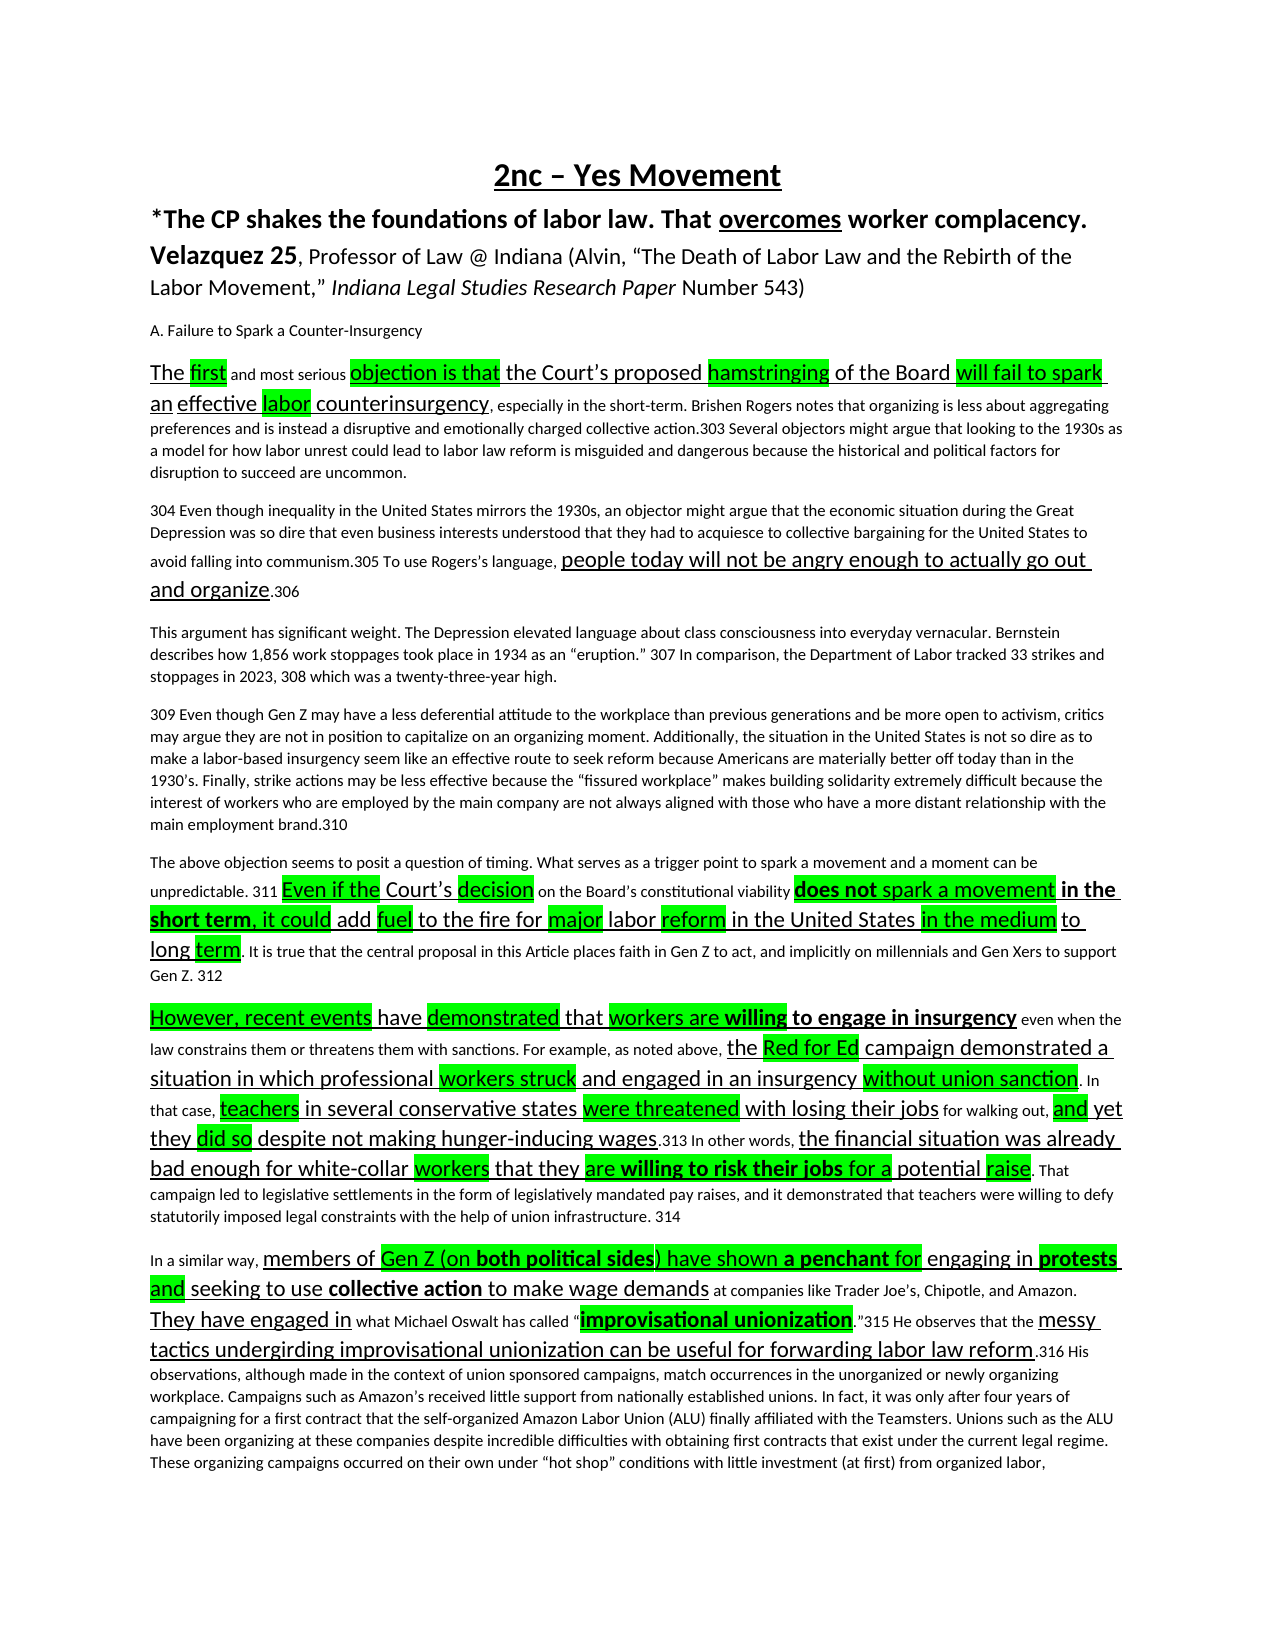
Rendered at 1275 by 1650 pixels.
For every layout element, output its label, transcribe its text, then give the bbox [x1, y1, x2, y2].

text The above objection seems to posit a question of timing. What serves as a trigger point to spark a movement and a moment can be unpredictable. 311 Even if the Court’s decision on the Board’s constitutional viability does not spark a movement in the short term, it could add fuel to the fire for major labor reform in the United States in the medium to long term. It is true that the central proposal in this Article places faith in Gen Z to act, and implicitly on millennials and Gen Xers to support Gen Z. 312 [150, 852, 1125, 985]
subtitle 2nc – Yes Movement [150, 154, 1125, 195]
text A. Failure to Spark a Counter-Insurgency [150, 320, 1125, 340]
text 304 Even though inequality in the United States mirrors the 1930s, an objector might argue that the economic situation during the Great Depression was so dire that even business interests understood that they had to acquiesce to collective bargaining for the United States to avoid falling into communism.305 To use Rogers’s language, people today will not be angry enough to actually go out and organize.306 [150, 501, 1125, 603]
subtitle *The CP shakes the foundations of labor law. That overcomes worker complacency. [150, 202, 1125, 235]
text Velazquez 25, Professor of Law @ Indiana (Alvin, “The Death of Labor Law and the Rebirth of the Labor Movement,” Indiana Legal Studies Research Paper Number 543) [150, 238, 1125, 301]
text However, recent events have demonstrated that workers are willing to engage in insurgency even when the law constrains them or threatens them with sanctions. For example, as noted above, the Red for Ed campaign demonstrated a situation in which professional workers struck and engaged in an insurgency without union sanction. In that case, teachers in several conservative states were threatened with losing their jobs for walking out, and yet they did so despite not making hunger-inducing wages.313 In other words, the financial situation was already bad enough for white-collar workers that they are willing to risk their jobs for a potential raise. That campaign led to legislative settlements in the form of legislatively mandated pay raises, and it demonstrated that teachers were willing to defy statutorily imposed legal constraints with the help of union infrastructure. 314 [150, 1003, 1125, 1226]
text The first and most serious objection is that the Court’s proposed hamstringing of the Board will fail to spark an effective labor counterinsurgency, especially in the short-term. Brishen Rogers notes that organizing is less about aggregating preferences and is instead a disruptive and emotionally charged collective action.303 Several objectors might argue that looking to the 1930s as a model for how labor unrest could lead to labor law reform is misguided and dangerous because the historical and political factors for disruption to succeed are uncommon. [150, 358, 1125, 482]
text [150, 1244, 1125, 1472]
text This argument has significant weight. The Depression elevated language about class consciousness into everyday vernacular. Bernstein describes how 1,856 work stoppages took place in 1934 as an “eruption.” 307 In comparison, the Department of Labor tracked 33 strikes and stoppages in 2023, 308 which was a twenty-three-year high. [150, 622, 1125, 686]
text 309 Even though Gen Z may have a less deferential attitude to the workplace than previous generations and be more open to activism, critics may argue they are not in position to capitalize on an organizing moment. Additionally, the situation in the United States is not so dire as to make a labor-based insurgency seem like an effective route to seek reform because Americans are materially better off today than in the 1930’s. Finally, strike actions may be less effective because the “fissured workplace” makes building solidarity extremely difficult because the interest of workers who are employed by the main company are not always aligned with those who have a more distant relationship with the main employment brand.310 [150, 704, 1125, 834]
